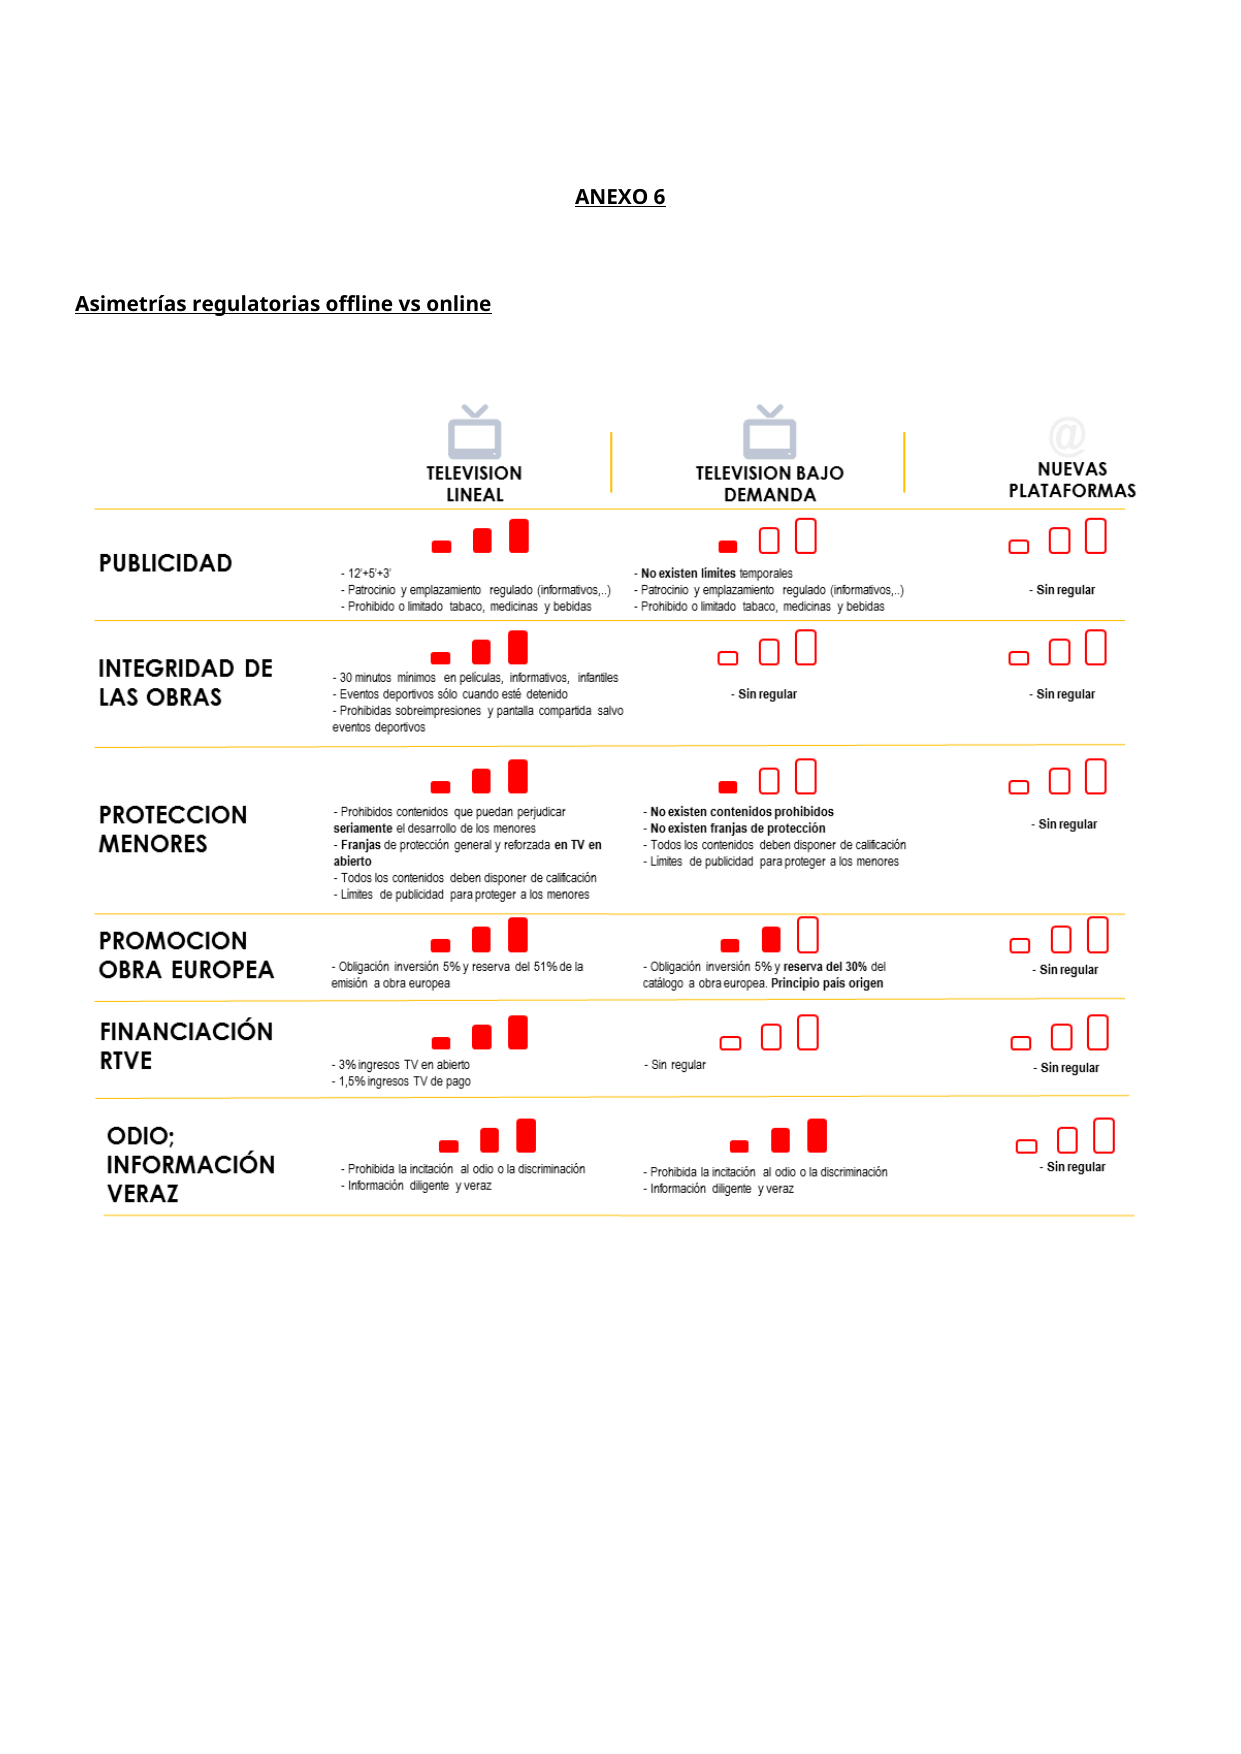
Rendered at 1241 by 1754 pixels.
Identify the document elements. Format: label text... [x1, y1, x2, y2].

text Asimetrías regulatorias offline vs online [75, 289, 1165, 317]
text ANEXO 6 [75, 182, 1165, 210]
picture [75, 395, 1151, 1224]
